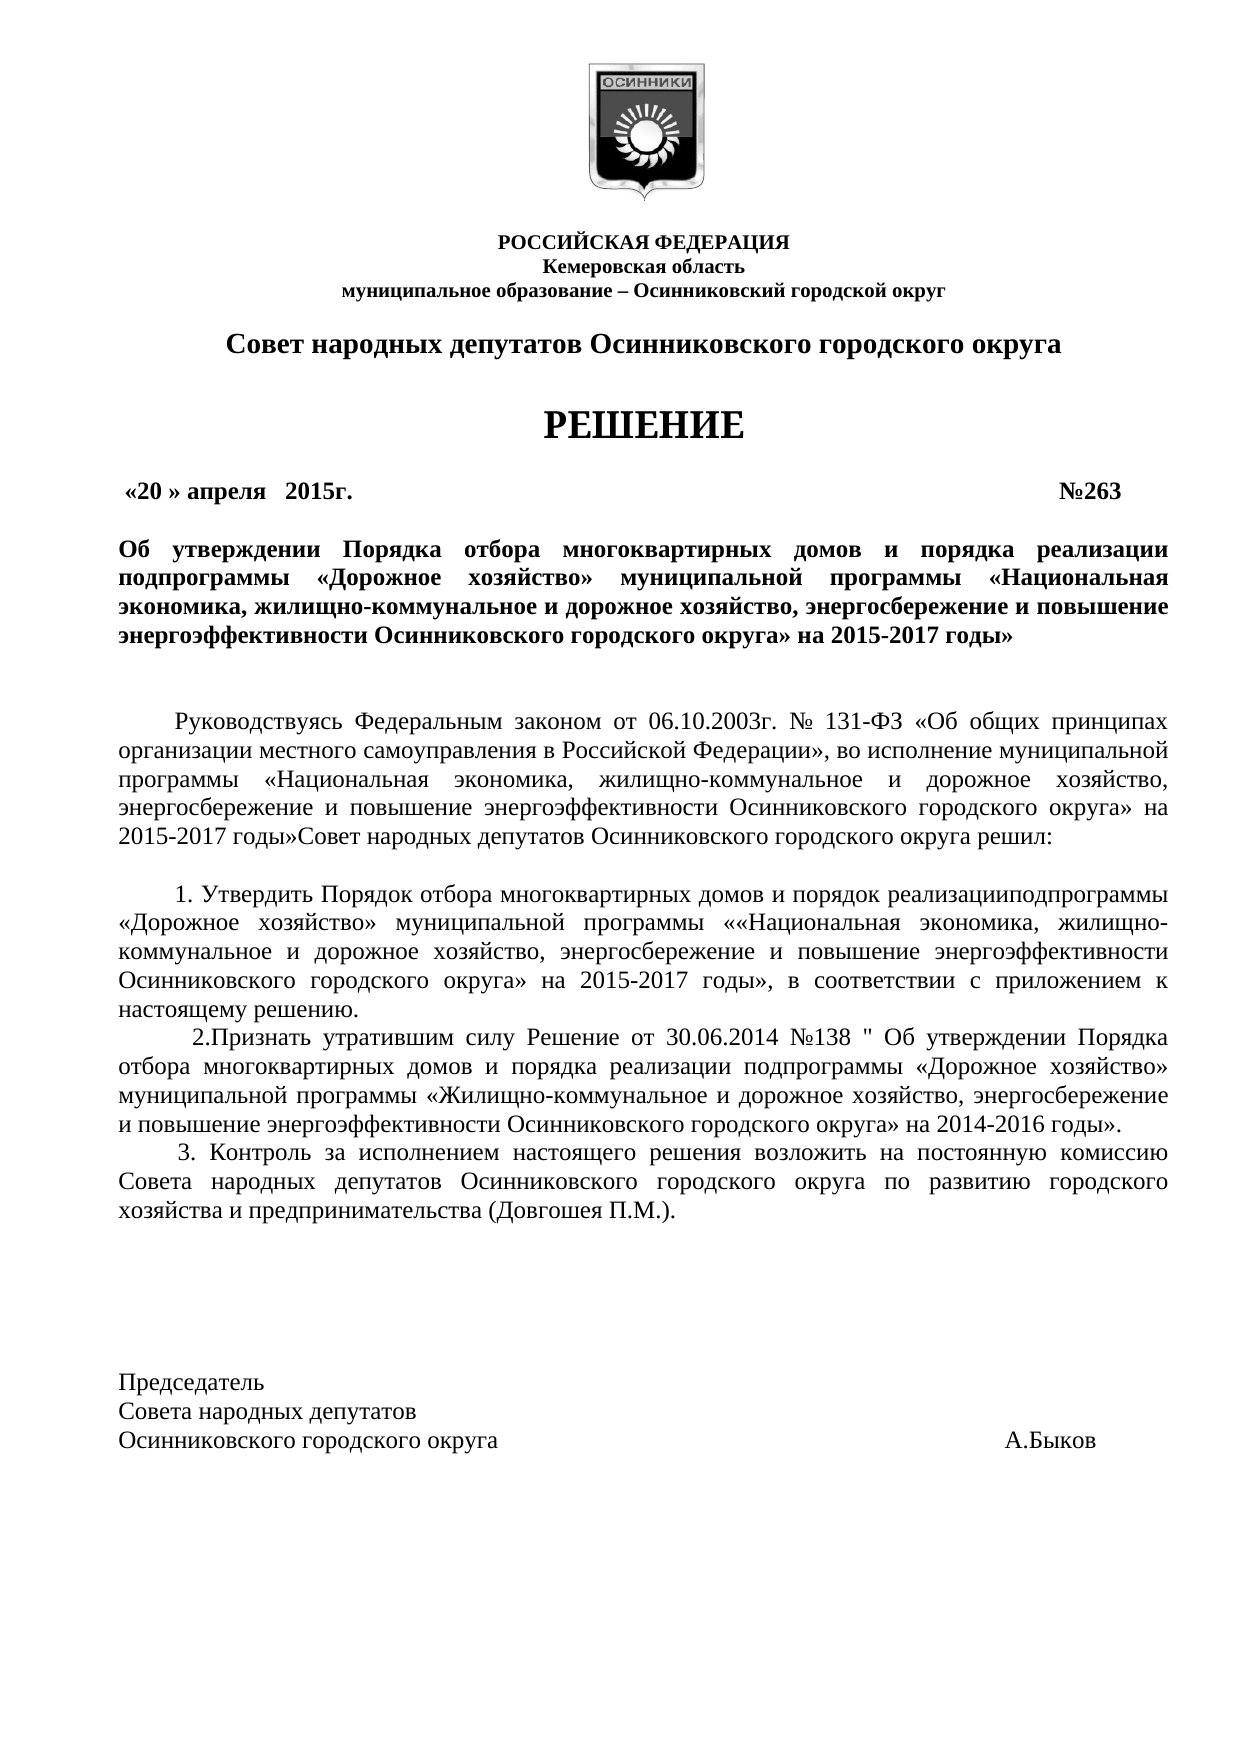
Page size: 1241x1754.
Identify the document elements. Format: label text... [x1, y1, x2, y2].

text Кемеровская область [118, 254, 1169, 278]
subtitle РЕШЕНИЕ [118, 404, 1169, 447]
text муниципальное образование – Осинниковский городской округ [118, 278, 1169, 302]
text 1. Утвердить Порядок отбора многоквартирных домов и порядок реализацииподпрограммы «Дорожное хозяйство» муниципальной программы ««Национальная экономика, жилищно-коммунальное и дорожное хозяйство, энергосбережение и повышение энергоэффективности Осинниковского городского округа» на 2015-2017 годы», в соответствии с приложением к настоящему решению. [118, 879, 1169, 1022]
text 3. Контроль за исполнением настоящего решения возложить на постоянную комиссию Совета народных депутатов Осинниковского городского округа по развитию городского хозяйства и предпринимательства (Довгошея П.М.). [118, 1137, 1169, 1224]
text Осинниковского городского округа А.Быков [118, 1425, 1169, 1454]
text Совет народных депутатов Осинниковского городского округа [118, 326, 1169, 359]
text 2.Признать утратившим силу Решение от 30.06.2014 №138 " Об утверждении Порядка отбора многоквартирных домов и порядка реализации подпрограммы «Дорожное хозяйство» муниципальной программы «Жилищно-коммунальное и дорожное хозяйство, энергосбережение и повышение энергоэффективности Осинниковского городского округа» на 2014-2016 годы». [118, 1022, 1169, 1137]
text Руководствуясь Федеральным законом от 06.10.2003г. № 131-ФЗ «Об общих принципах организации местного самоуправления в Российской Федерации», во исполнение муниципальной программы «Национальная экономика, жилищно-коммунальное и дорожное хозяйство, энергосбережение и повышение энергоэффективности Осинниковского городского округа» на 2015-2017 годы»Совет народных депутатов Осинниковского городского округа решил: [118, 706, 1169, 850]
text «20 » апреля 2015г. №263 [118, 476, 1169, 505]
text Совета народных депутатов [118, 1396, 1169, 1425]
text Председатель [118, 1367, 1169, 1396]
text Об утверждении Порядка отбора многоквартирных домов и порядка реализации подпрограммы «Дорожное хозяйство» муниципальной программы «Национальная экономика, жилищно-коммунальное и дорожное хозяйство, энергосбережение и повышение энергоэффективности Осинниковского городского округа» на 2015-2017 годы» [118, 534, 1169, 649]
text РОССИЙСКАЯ ФЕДЕРАЦИЯ [118, 230, 1169, 254]
